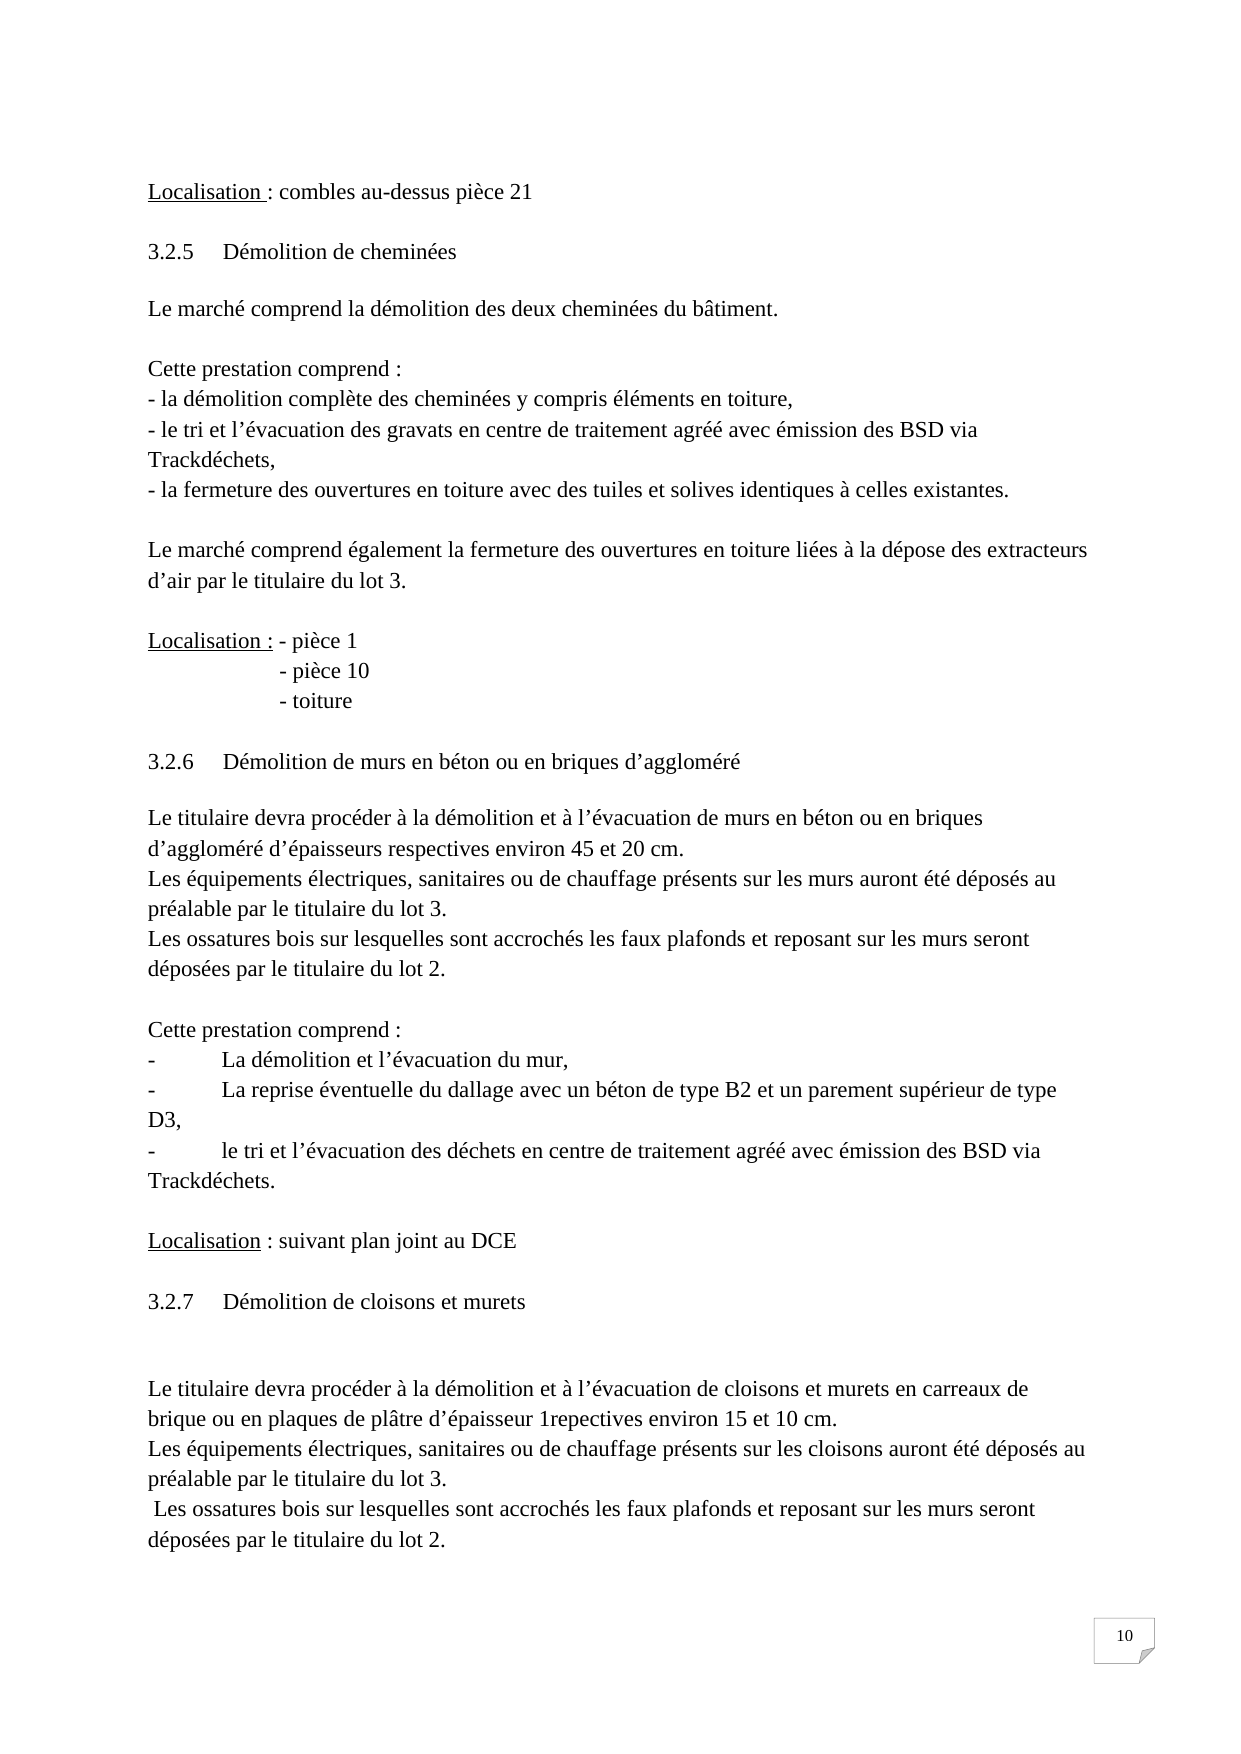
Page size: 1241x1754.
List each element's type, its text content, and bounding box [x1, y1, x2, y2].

text Le titulaire devra procéder à la démolition et à l’évacuation de cloisons et murets en carreaux de brique ou en plaques de plâtre d’épaisseur 1repectives environ 15 et 10 cm. [148, 1374, 1093, 1431]
text Cette prestation comprend : [148, 1016, 1093, 1042]
text - le tri et l’évacuation des gravats en centre de traitement agréé avec émission des BSD via Trackdéchets, [148, 416, 1093, 472]
text - La reprise éventuelle du dallage avec un béton de type B2 et un parement supérieur de type D3, [148, 1076, 1093, 1133]
text - pièce 10 [148, 657, 1093, 684]
text - La démolition et l’évacuation du mur, [148, 1046, 1093, 1072]
text - la fermeture des ouvertures en toiture avec des tuiles et solives identiques à celles existantes. [148, 476, 1093, 502]
text Les ossatures bois sur lesquelles sont accrochés les faux plafonds et reposant sur les murs seront déposées par le titulaire du lot 2. [148, 925, 1093, 982]
text Localisation : - pièce 1 [148, 627, 1093, 653]
text Les équipements électriques, sanitaires ou de chauffage présents sur les cloisons auront été déposés au préalable par le titulaire du lot 3. [148, 1435, 1093, 1492]
text Le titulaire devra procéder à la démolition et à l’évacuation de murs en béton ou en briques d’aggloméré d’épaisseurs respectives environ 45 et 20 cm. [148, 804, 1093, 861]
text - le tri et l’évacuation des déchets en centre de traitement agréé avec émission des BSD via Trackdéchets. [148, 1137, 1093, 1193]
text Cette prestation comprend : [148, 355, 1093, 382]
text - la démolition complète des cheminées y compris éléments en toiture, [148, 385, 1093, 412]
text Le marché comprend également la fermeture des ouvertures en toiture liées à la dépose des extracteurs d’air par le titulaire du lot 3. [148, 536, 1093, 593]
text Localisation : combles au-dessus pièce 21 [148, 178, 1093, 204]
text Les équipements électriques, sanitaires ou de chauffage présents sur les murs auront été déposés au préalable par le titulaire du lot 3. [148, 865, 1093, 921]
text - toiture [148, 687, 1093, 714]
text Le marché comprend la démolition des deux cheminées du bâtiment. [148, 295, 1093, 321]
text Localisation : suivant plan joint au DCE [148, 1227, 1093, 1254]
text Les ossatures bois sur lesquelles sont accrochés les faux plafonds et reposant sur les murs seront déposées par le titulaire du lot 2. [148, 1495, 1093, 1552]
subtitle Démolition de murs en béton ou en briques d’aggloméré [148, 748, 1093, 774]
subtitle Démolition de cloisons et murets [148, 1288, 1093, 1314]
subtitle Démolition de cheminées [148, 238, 1093, 264]
